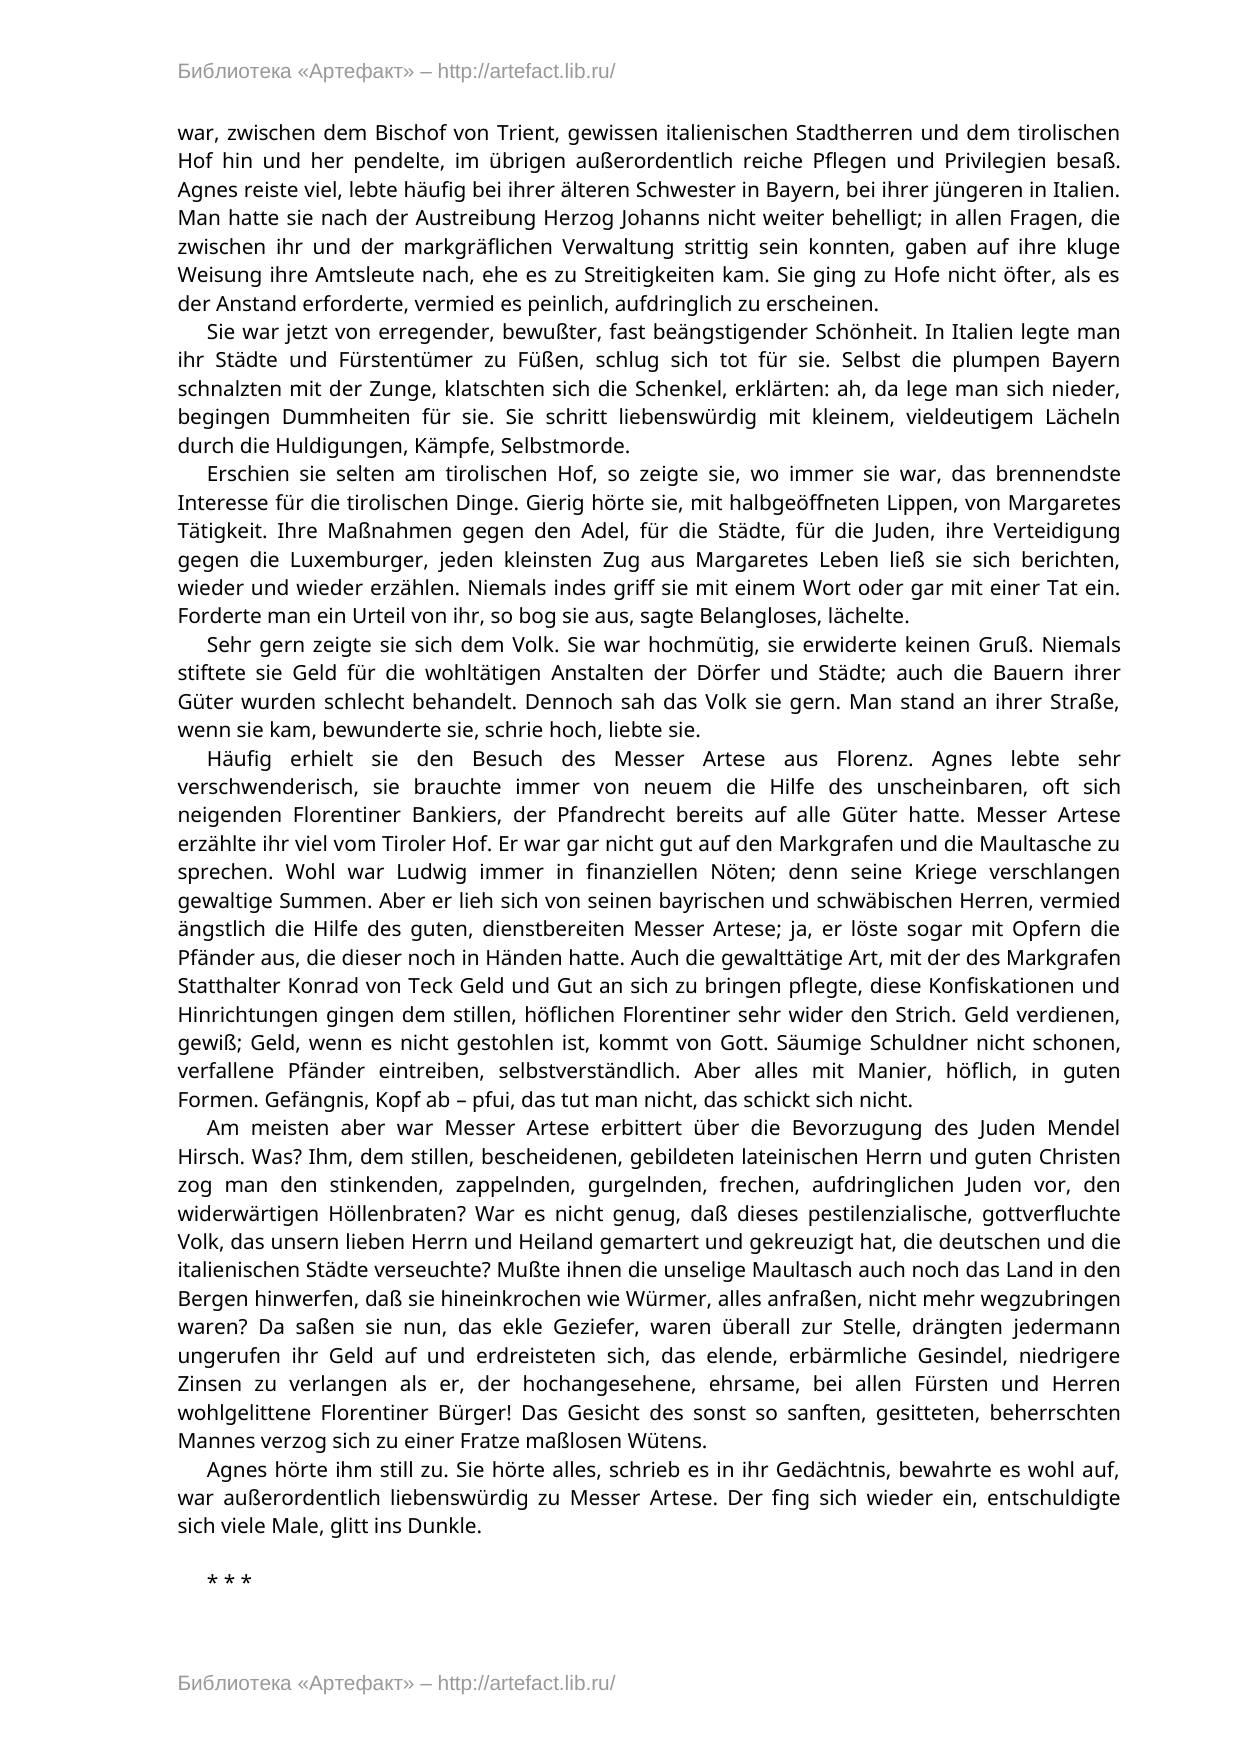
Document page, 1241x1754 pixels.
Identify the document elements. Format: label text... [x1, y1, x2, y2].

text Häufig erhielt sie den Besuch des Messer Artese aus Florenz. Agnes lebte sehr verschwenderisch, sie brauchte immer von neuem die Hilfe des unscheinbaren, oft sich neigenden Florentiner Bankiers, der Pfandrecht bereits auf alle Güter hatte. Messer Artese erzählte ihr viel vom Tiroler Hof. Er war gar nicht gut auf den Markgrafen und die Maultasche zu sprechen. Wohl war Ludwig immer in finanziellen Nöten; denn seine Kriege verschlangen gewaltige Summen. Aber er lieh sich von seinen bayrischen und schwäbischen Herren, vermied ängstlich die Hilfe des guten, dienstbereiten Messer Artese; ja, er löste sogar mit Opfern die Pfänder aus, die dieser noch in Händen hatte. Auch die gewalttätige Art, mit der des Markgrafen Statthalter Konrad von Teck Geld und Gut an sich zu bringen pflegte, diese Konfiskationen und Hinrichtungen gingen dem stillen, höflichen Florentiner sehr wider den Strich. Geld verdienen, gewiß; Geld, wenn es nicht gestohlen ist, kommt von Gott. Säumige Schuldner nicht schonen, verfallene Pfänder eintreiben, selbstverständlich. Aber alles mit Manier, höflich, in guten Formen. Gefängnis, Kopf ab – pfui, das tut man nicht, das schickt sich nicht. [177, 744, 1122, 1113]
text Sie war jetzt von erregender, bewußter, fast beängstigender Schönheit. In Italien legte man ihr Städte und Fürstentümer zu Füßen, schlug sich tot für sie. Selbst die plumpen Bayern schnalzten mit der Zunge, klatschten sich die Schenkel, erklärten: ah, da lege man sich nieder, begingen Dummheiten für sie. Sie schritt liebenswürdig mit kleinem, vieldeutigem Lächeln durch die Huldigungen, Kämpfe, Selbstmorde. [177, 317, 1122, 459]
text Sehr gern zeigte sie sich dem Volk. Sie war hochmütig, sie erwiderte keinen Gruß. Niemals stiftete sie Geld für die wohltätigen Anstalten der Dörfer und Städte; auch die Bauern ihrer Güter wurden schlecht behandelt. Dennoch sah das Volk sie gern. Man stand an ihrer Straße, wenn sie kam, bewunderte sie, schrie hoch, liebte sie. [177, 630, 1122, 744]
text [177, 118, 1122, 317]
text Am meisten aber war Messer Artese erbittert über die Bevorzugung des Juden Mendel Hirsch. Was? Ihm, dem stillen, bescheidenen, gebildeten lateinischen Herrn und guten Christen zog man den stinkenden, zappelnden, gurgelnden, frechen, aufdringlichen Juden vor, den widerwärtigen Höllenbraten? War es nicht genug, daß dieses pestilenzialische, gottverfluchte Volk, das unsern lieben Herrn und Heiland gemartert und gekreuzigt hat, die deutschen und die italienischen Städte verseuchte? Mußte ihnen die unselige Maultasch auch noch das Land in den Bergen hinwerfen, daß sie hineinkrochen wie Würmer, alles anfraßen, nicht mehr wegzubringen waren? Da saßen sie nun, das ekle Geziefer, waren überall zur Stelle, drängten jedermann ungerufen ihr Geld auf und erdreisteten sich, das elende, erbärmliche Gesindel, niedrigere Zinsen zu verlangen als er, der hochangesehene, ehrsame, bei allen Fürsten und Herren wohlgelittene Florentiner Bürger! Das Gesicht des sonst so sanften, gesitteten, beherrschten Mannes verzog sich zu einer Fratze maßlosen Wütens. [177, 1113, 1122, 1455]
text Erschien sie selten am tirolischen Hof, so zeigte sie, wo immer sie war, das brennendste Interesse für die tirolischen Dinge. Gierig hörte sie, mit halbgeöffneten Lippen, von Margaretes Tätigkeit. Ihre Maßnahmen gegen den Adel, für die Städte, für die Juden, ihre Verteidigung gegen die Luxemburger, jeden kleinsten Zug aus Margaretes Leben ließ sie sich berichten, wieder und wieder erzählen. Niemals indes griff sie mit einem Wort oder gar mit einer Tat ein. Forderte man ein Urteil von ihr, so bog sie aus, sagte Belangloses, lächelte. [177, 459, 1122, 630]
text * * * [177, 1568, 1122, 1597]
text Agnes hörte ihm still zu. Sie hörte alles, schrieb es in ihr Gedächtnis, bewahrte es wohl auf, war außerordentlich liebenswürdig zu Messer Artese. Der fing sich wieder ein, entschuldigte sich viele Male, glitt ins Dunkle. [177, 1455, 1122, 1540]
